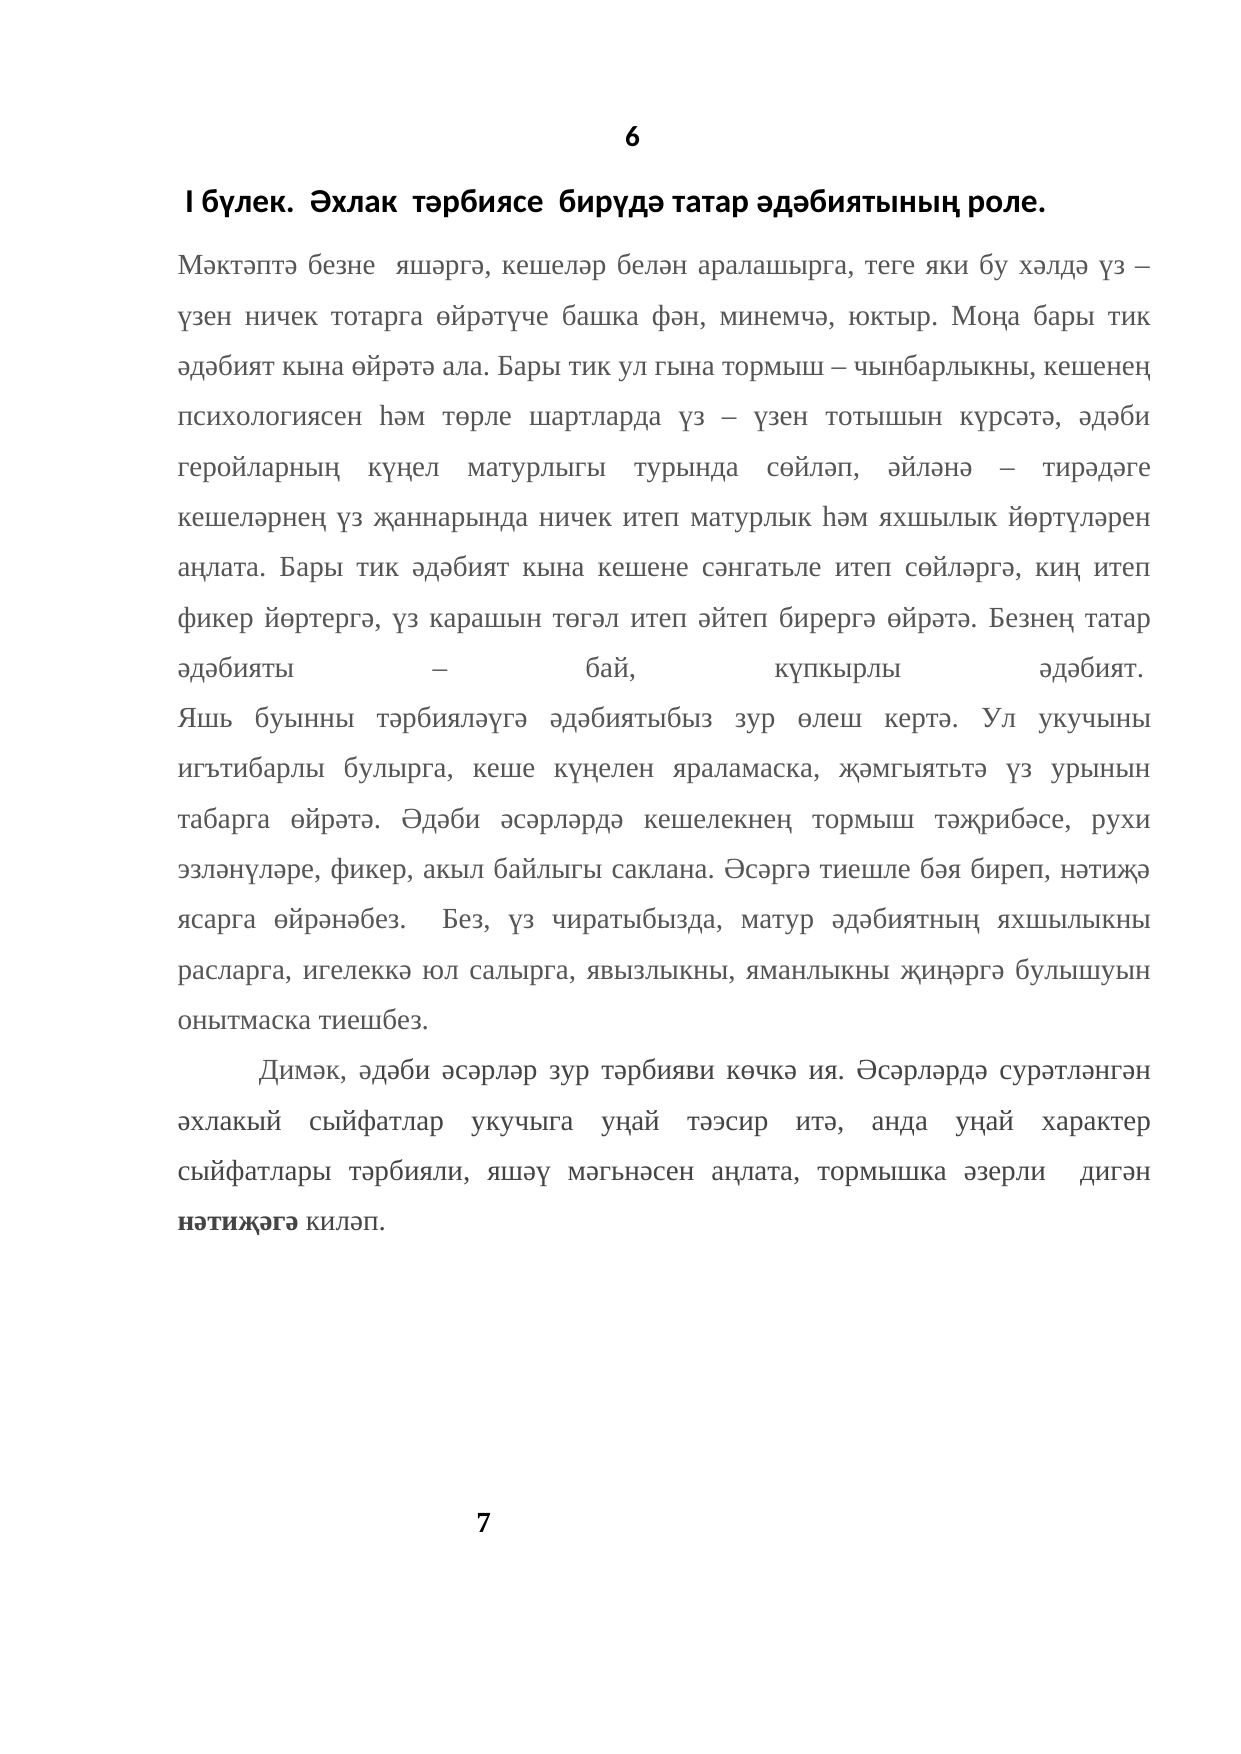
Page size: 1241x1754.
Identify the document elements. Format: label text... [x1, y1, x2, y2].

text 7 [177, 1505, 1152, 1539]
text Димәк, әдәби әсәрләр зур тәрбияви көчкә ия. Әсәрләрдә сурәтләнгән әхлакый сыйфатлар укучыга уңай тәэсир итә, анда уңай характер сыйфатлары тәрбияли, яшәү мәгьнәсен аңлата, тормышка әзерли дигән нәтиҗәгә киләп. [177, 1052, 1152, 1237]
text I бүлек. Әхлак тәрбиясе бирүдә татар әдәбиятының роле. [177, 180, 1152, 221]
text 6 [177, 118, 1152, 154]
text Мәктәптә безне яшәргә, кешеләр белән аралашырга, теге яки бу хәлдә үз – үзен ничек тотарга өйрәтүче башка фән, минемчә, юктыр. Моңа бары тик әдәбият кына өйрәтә ала. Бары тик ул гына тормыш – чынбарлыкны, кешенең психологиясен һәм төрле шартларда үз – үзен тотышын күрсәтә, әдәби геройларның күңел матурлыгы турында сөйләп, әйләнә – тирәдәге кешеләрнең үз җаннарында ничек итеп матурлык һәм яхшылык йөртүләрен аңлата. Бары тик әдәбият кына кешене сәнгатьле итеп сөйләргә, киң итеп фикер йөртергә, үз карашын төгәл итеп әйтеп бирергә өйрәтә. Безнең татар әдәбияты – бай, күпкырлы әдәбият. Яшь буынны тәрбияләүгә әдәбиятыбыз зур өлеш кертә. Ул укучыны игътибарлы булырга, кеше күңелен яраламаска, җәмгыятьтә үз урынын табарга өйрәтә. Әдәби әсәрләрдә кешелекнең тормыш тәҗрибәсе, рухи эзләнүләре, фикер, акыл байлыгы саклана. Әсәргә тиешле бәя биреп, нәтиҗә ясарга өйрәнәбез. Без, үз чиратыбызда, матур әдәбиятның яхшылыкны расларга, игелеккә юл салырга, явызлыкны, яманлыкны җиңәргә булышуын онытмаска тиешбез. [177, 247, 1152, 1036]
